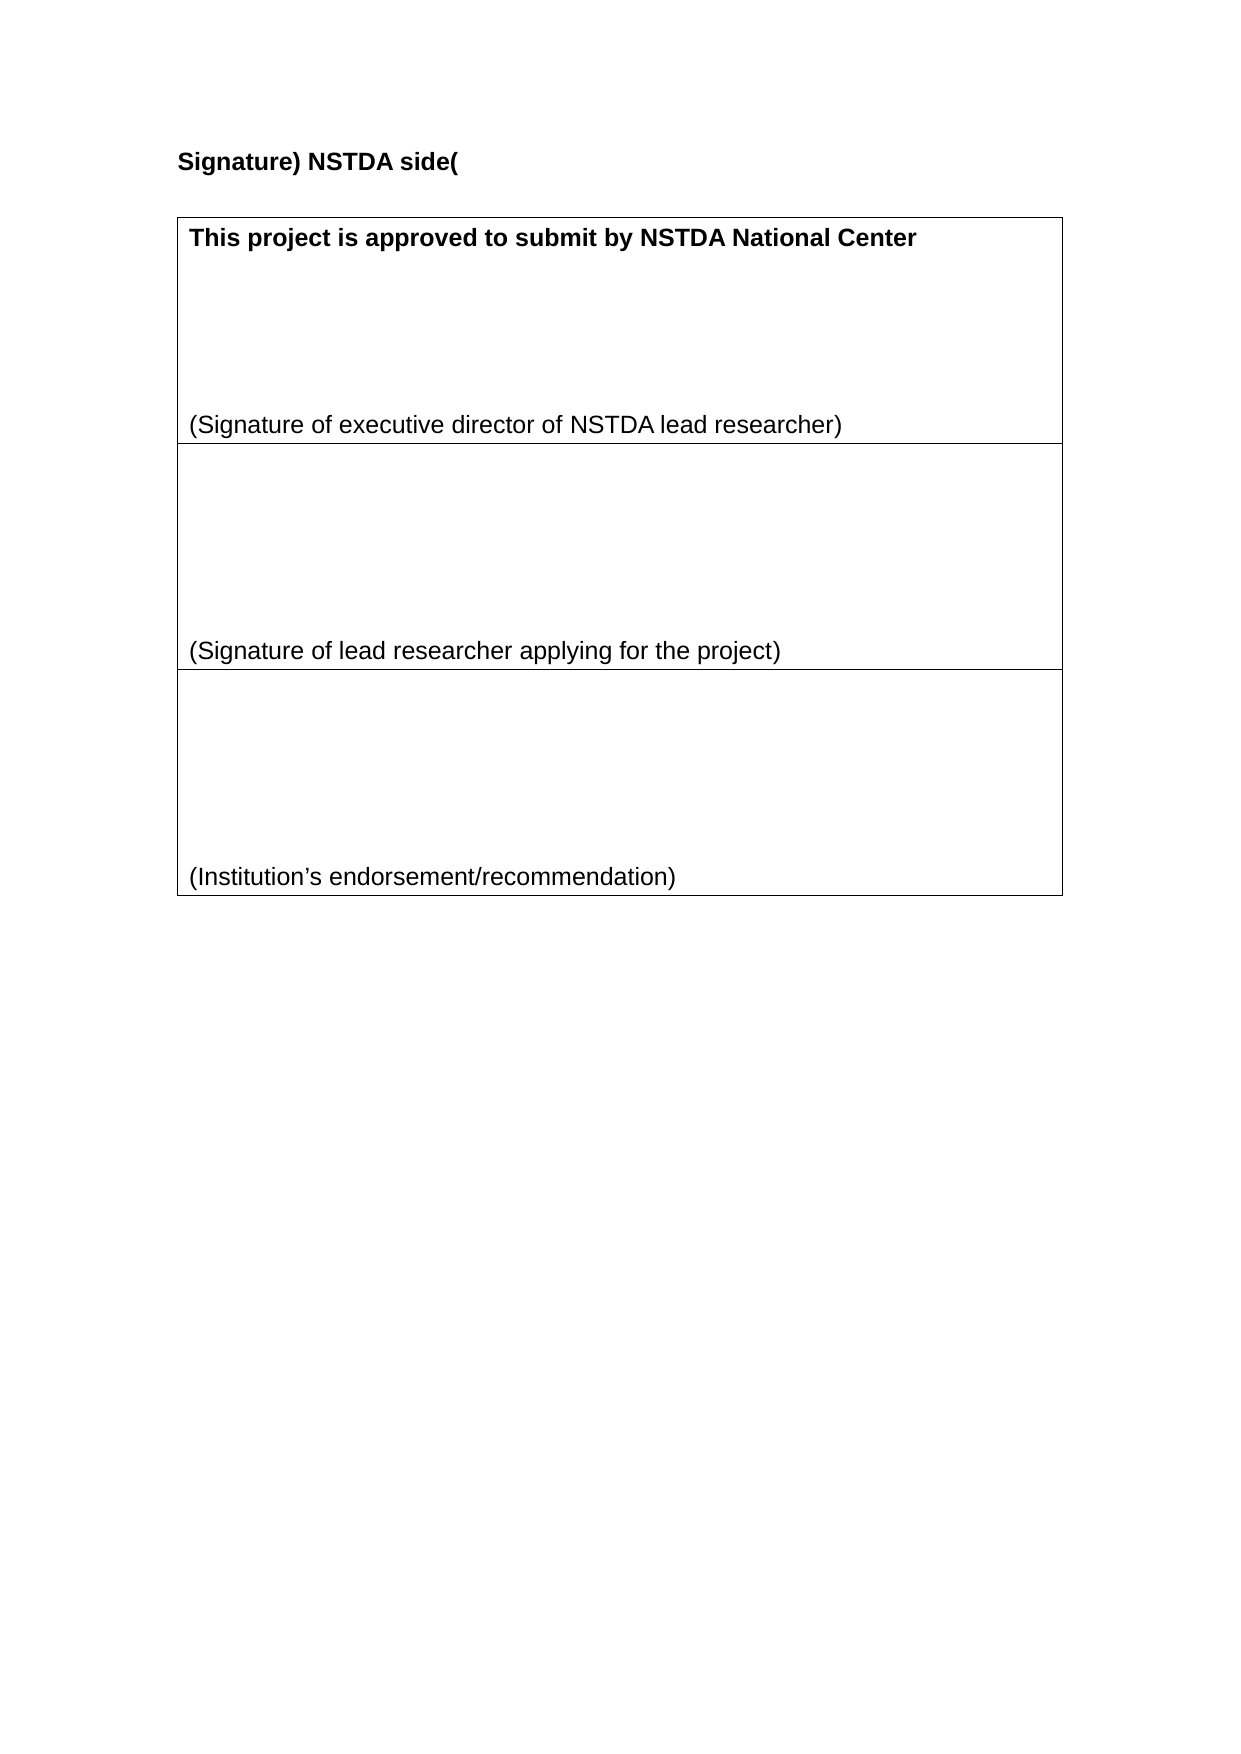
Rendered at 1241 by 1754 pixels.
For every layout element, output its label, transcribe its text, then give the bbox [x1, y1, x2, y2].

text Signature) NSTDA side( [177, 142, 1063, 180]
table_cell (Signature of lead researcher applying for the project) [178, 444, 1062, 669]
table_header This project is approved to submit by NSTDA National Center (Signature of executive director of NSTDA lead researcher) [178, 218, 1062, 443]
table_cell (Institution’s endorsement/recommendation) [178, 670, 1062, 895]
